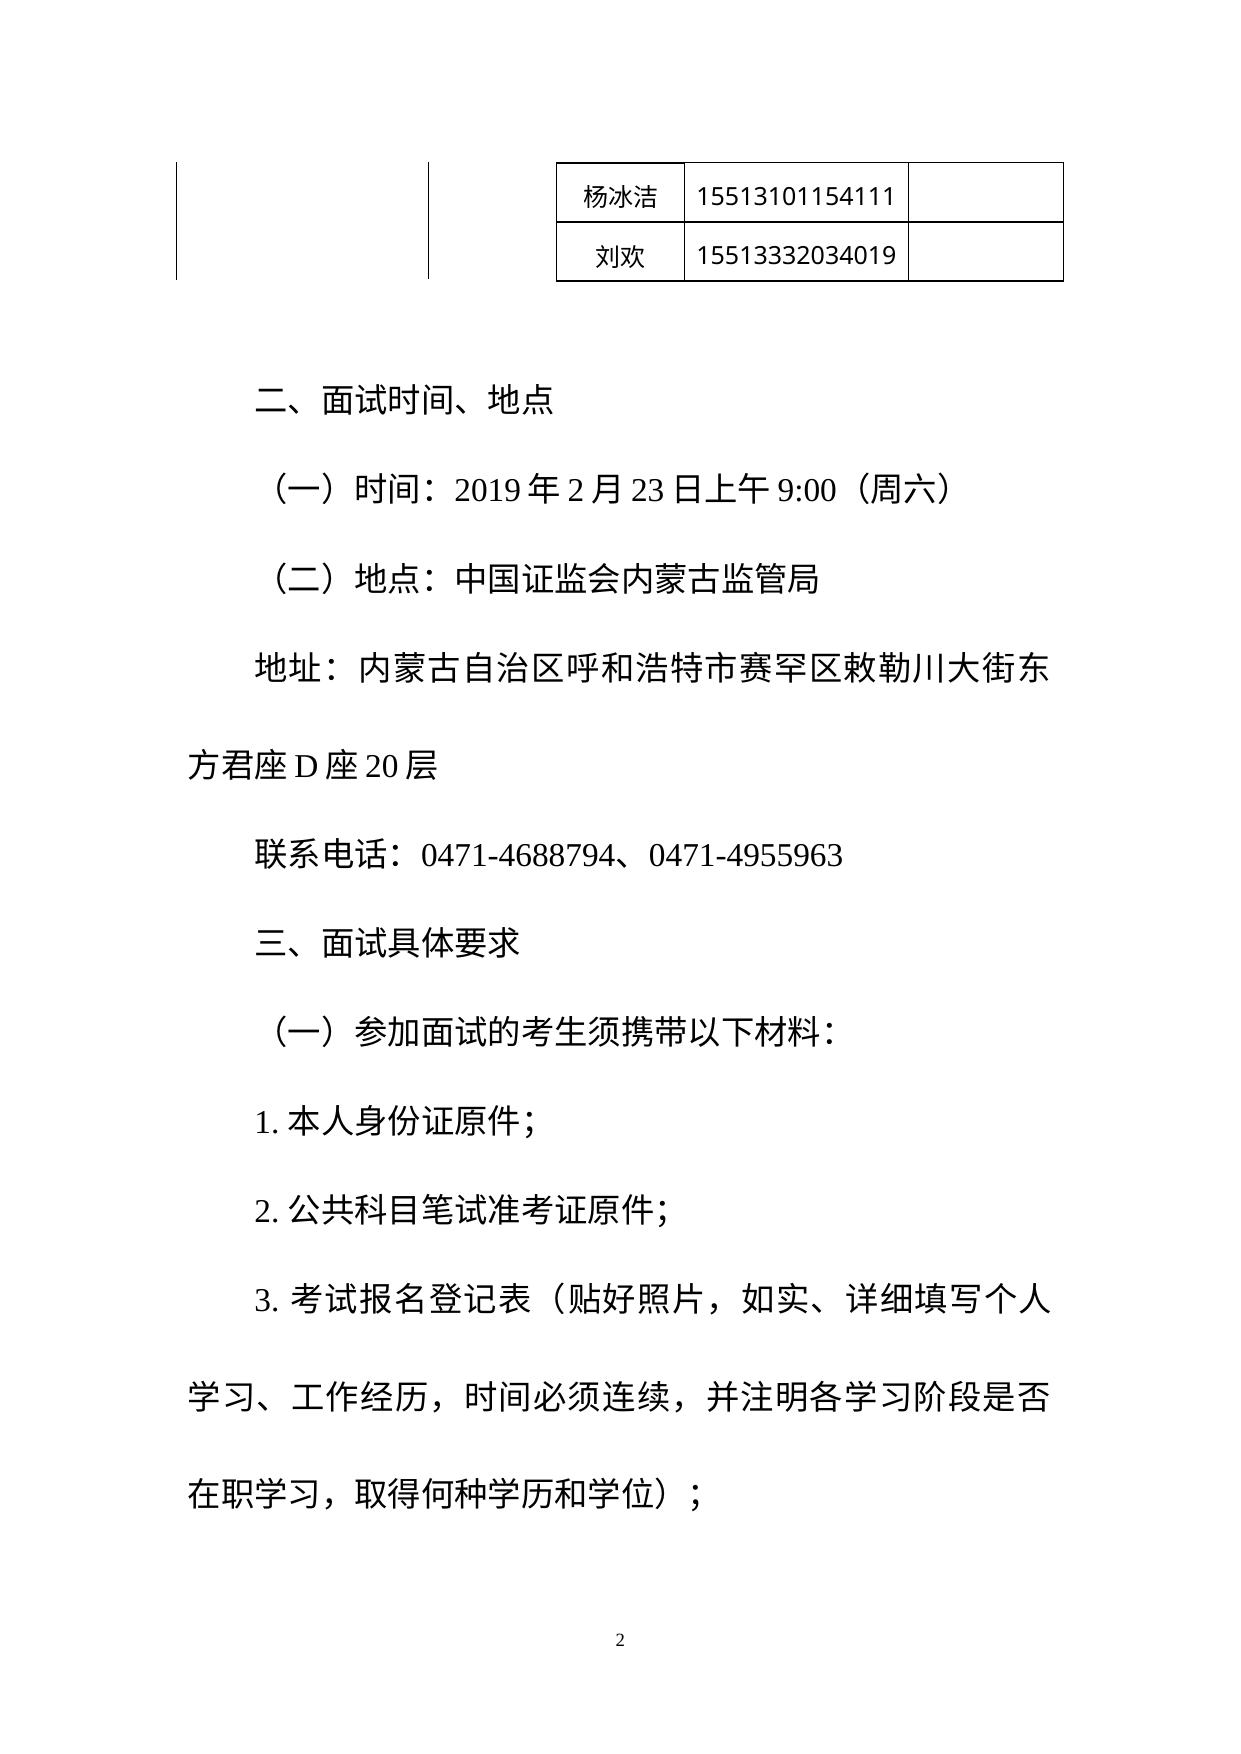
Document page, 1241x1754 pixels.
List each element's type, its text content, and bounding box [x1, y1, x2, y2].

table_cell 15513101154111 [685, 163, 908, 221]
table_cell [909, 223, 1063, 280]
text （一）时间：2019年2月23日上午9:00（周六） [187, 455, 1053, 520]
text （二）地点：中国证监会内蒙古监管局 [187, 544, 1053, 609]
text 二、面试时间、地点 [187, 366, 1053, 431]
table_cell [909, 163, 1063, 221]
text 地址：内蒙古自治区呼和浩特市赛罕区敕勒川大街东方君座D座20层 [187, 633, 1053, 796]
text 三、面试具体要求 [187, 909, 1053, 974]
table_cell 刘欢 [557, 223, 684, 280]
table_cell 15513332034019 [685, 223, 908, 280]
text （一）参加面试的考生须携带以下材料： [187, 998, 1053, 1063]
text 联系电话：0471-4688794、0471-4955963 [187, 819, 1053, 884]
table_cell 杨冰洁 [557, 164, 684, 221]
text 2. 公共科目笔试准考证原件； [187, 1176, 1053, 1241]
text 1. 本人身份证原件； [187, 1087, 1053, 1152]
text 3. 考试报名登记表（贴好照片，如实、详细填写个人学习、工作经历，时间必须连续，并注明各学习阶段是否在职学习，取得何种学历和学位）； [187, 1265, 1053, 1525]
